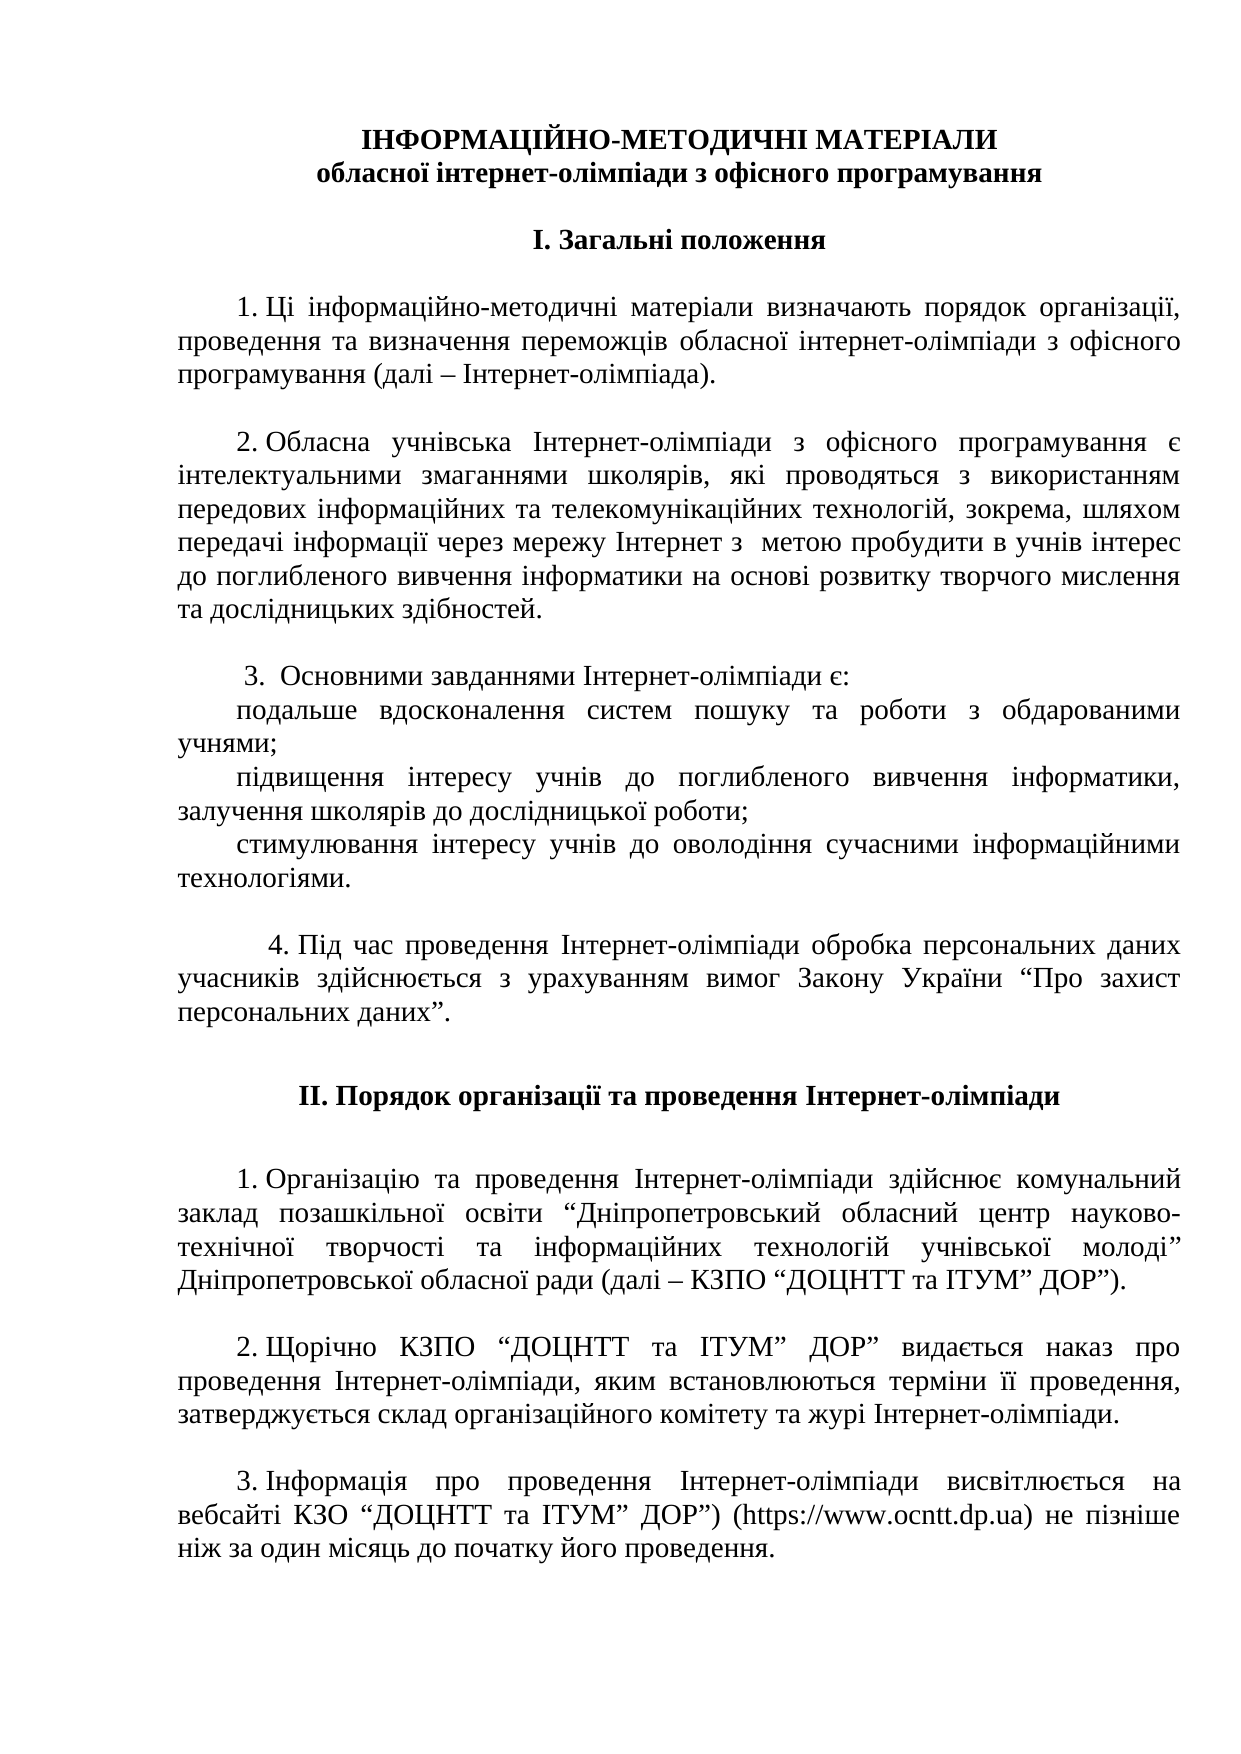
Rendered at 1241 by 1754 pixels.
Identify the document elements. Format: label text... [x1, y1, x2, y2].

text І. Загальні положення [177, 222, 1181, 256]
text обласної інтернет-олімпіади з офісного програмування [177, 155, 1181, 189]
text 1. Організацію та проведення Інтернет-олімпіади здійснює комунальний заклад позашкільної освіти “Дніпропетровський обласний центр науково-технічної творчості та інформаційних технологій учнівської молоді” Дніпропетровської обласної ради (далі – КЗПО “ДОЦНТТ та ІТУМ” ДОР”). [177, 1162, 1181, 1296]
text подальше вдосконалення систем пошуку та роботи з обдарованими учнями; [177, 692, 1181, 759]
text 4. Під час проведення Інтернет-олімпіади обробка персональних даних учасників здійснюється з урахуванням вимог Закону України “Про захист персональних даних”. [177, 893, 1181, 1027]
text ІІ. Порядок організації та проведення Інтернет-олімпіади [177, 1078, 1181, 1111]
text 2. Обласна учнівська Інтернет-олімпіади з офісного програмування є інтелектуальними змаганнями школярів, які проводяться з використанням передових інформаційних та телекомунікаційних технологій, зокрема, шляхом передачі інформації через мережу Інтернет з метою пробудити в учнів інтерес до поглибленого вивчення інформатики на основі розвитку творчого мислення та дослідницьких здібностей. [177, 424, 1181, 625]
text 3. Основними завданнями Інтернет-олімпіади є: [177, 658, 1181, 692]
text підвищення інтересу учнів до поглибленого вивчення інформатики, залучення школярів до дослідницької роботи; [177, 759, 1181, 826]
text ІНФОРМАЦІЙНО-МЕТОДИЧНІ МАТЕРІАЛИ [177, 122, 1181, 155]
text 1. Ці інформаційно-методичні матеріали визначають порядок організації, проведення та визначення переможців обласної інтернет-олімпіади з офісного програмування (далі – Інтернет-олімпіада). [177, 289, 1181, 390]
text стимулювання інтересу учнів до оволодіння сучасними інформаційними технологіями. [177, 826, 1181, 893]
text 2. Щорічно КЗПО “ДОЦНТТ та ІТУМ” ДОР” видається наказ про проведення Інтернет-олімпіади, яким встановлюються терміни її проведення, затверджується склад організаційного комітету та журі Інтернет-олімпіади. [177, 1329, 1181, 1430]
text 3. Інформація про проведення Інтернет-олімпіади висвітлюється на вебсайті КЗО “ДОЦНТТ та ІТУМ” ДОР”) (https://www.ocntt.dp.ua) не пізніше ніж за один місяць до початку його проведення. [177, 1463, 1181, 1564]
